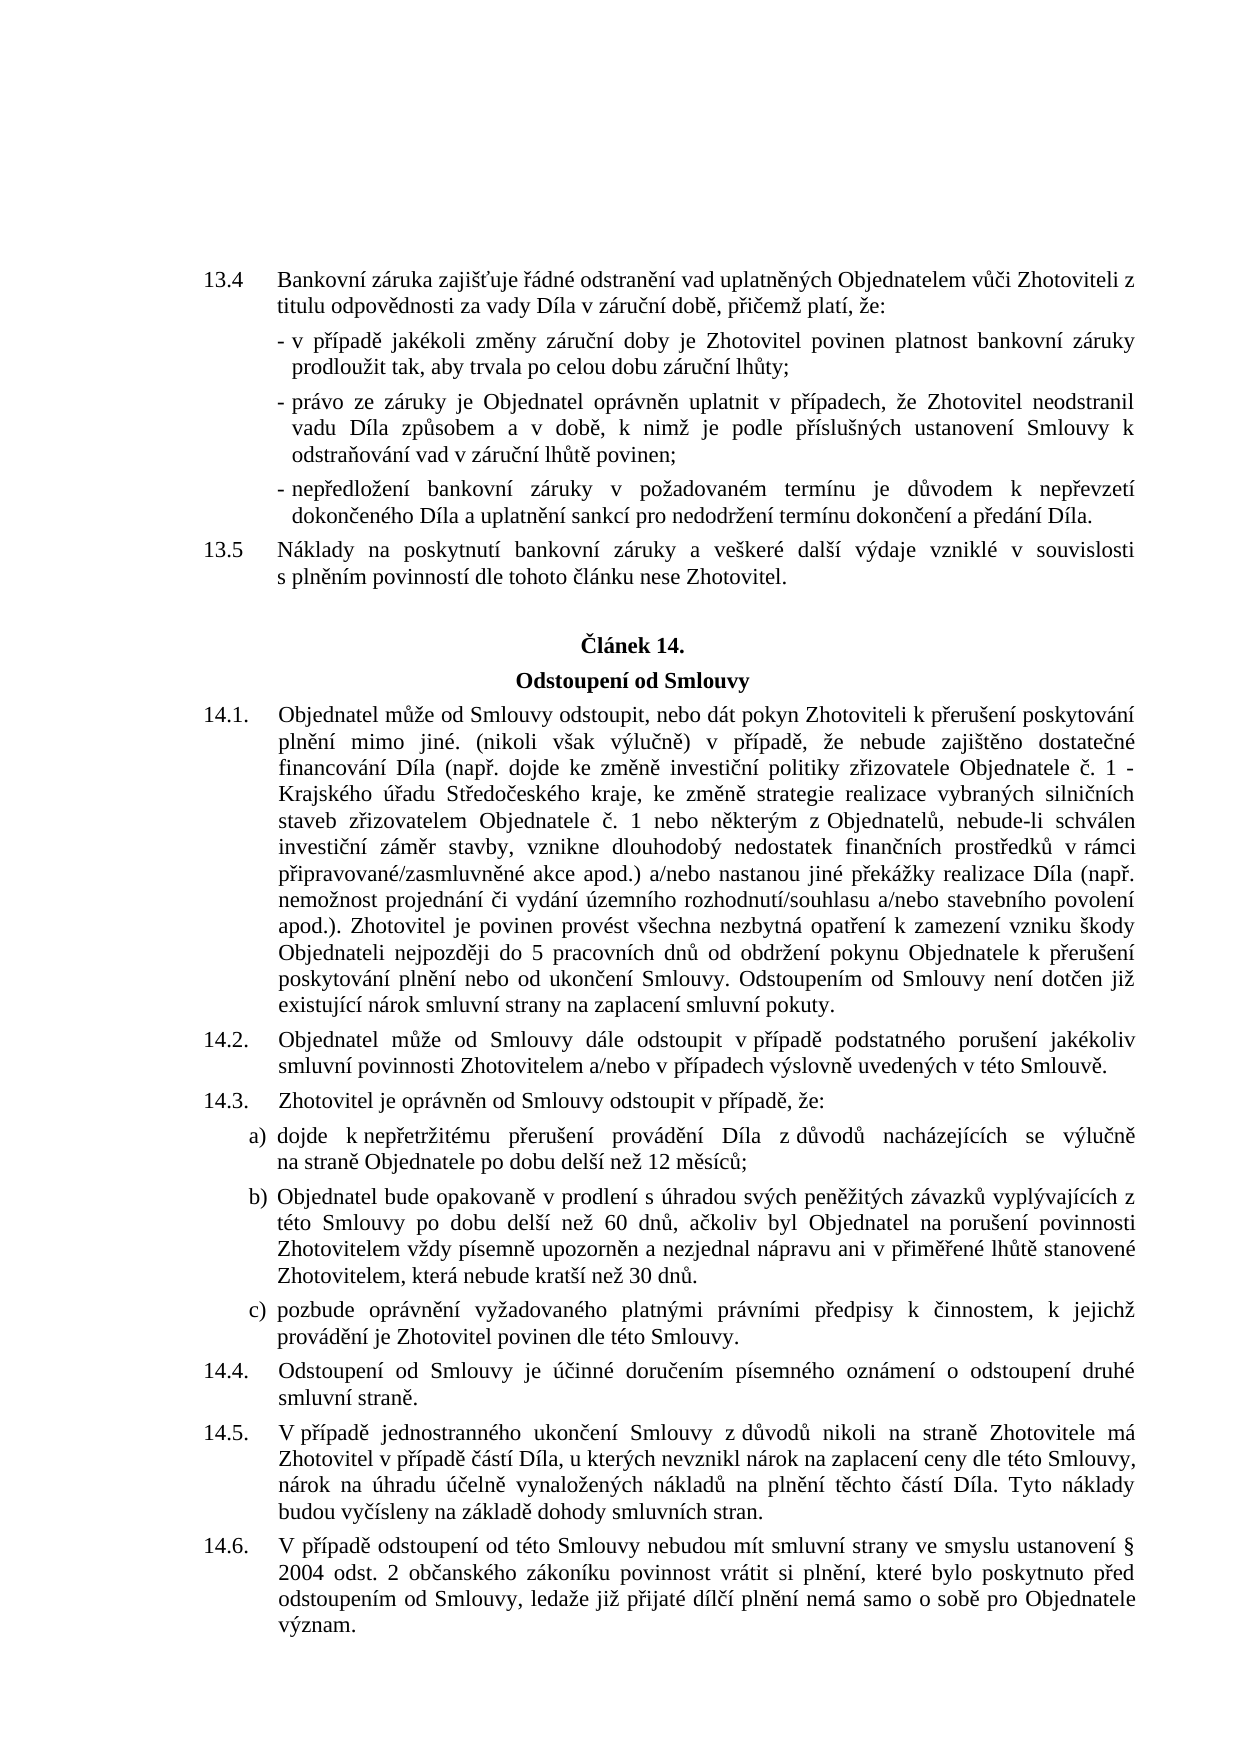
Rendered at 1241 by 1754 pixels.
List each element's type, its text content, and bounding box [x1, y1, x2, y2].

list Objednatel bude opakovaně v prodlení s úhradou svých peněžitých závazků vyplývajících z této Smlouvy po dobu delší než 60 dnů, ačkoliv byl Objednatel na porušení povinnosti Zhotovitelem vždy písemně upozorněn a nezjednal nápravu ani v přiměřené lhůtě stanovené Zhotovitelem, která nebude kratší než 30 dnů. [248, 1183, 1136, 1288]
list nepředložení bankovní záruky v požadovaném termínu je důvodem k nepřevzetí dokončeného Díla a uplatnění sankcí pro nedodržení termínu dokončení a předání Díla. [277, 475, 1136, 528]
list Objednatel může od Smlouvy dále odstoupit v případě podstatného porušení jakékoliv smluvní povinnosti Zhotovitelem a/nebo v případech výslovně uvedených v této Smlouvě. [203, 1026, 1136, 1079]
list v případě jakékoli změny záruční doby je Zhotovitel povinen platnost bankovní záruky prodloužit tak, aby trvala po celou dobu záruční lhůty; [277, 327, 1136, 379]
text V případě odstoupení od této Smlouvy nebudou mít smluvní strany ve smyslu ustanovení § 2004 odst. 2 občanského zákoníku povinnost vrátit si plnění, které bylo poskytnuto před odstoupením od Smlouvy, ledaže již přijaté dílčí plnění nemá samo o sobě pro Objednatele význam. [203, 1532, 1136, 1638]
list dojde k nepřetržitému přerušení provádění Díla z důvodů nacházejících se výlučně na straně Objednatele po dobu delší než 12 měsíců; [248, 1122, 1136, 1174]
list právo ze záruky je Objednatel oprávněn uplatnit v případech, že Zhotovitel neodstranil vadu Díla způsobem a v době, k nimž je podle příslušných ustanovení Smlouvy k odstraňování vad v záruční lhůtě povinen; [277, 388, 1136, 467]
text Odstoupení od Smlouvy je účinné doručením písemného oznámení o odstoupení druhé smluvní straně. [203, 1358, 1136, 1410]
list Objednatel může od Smlouvy odstoupit, nebo dát pokyn Zhotoviteli k přerušení poskytování plnění mimo jiné. (nikoli však výlučně) v případě, že nebude zajištěno dostatečné financování Díla (např. dojde ke změně investiční politiky zřizovatele Objednatele č. 1 - Krajského úřadu Středočeského kraje, ke změně strategie realizace vybraných silničních staveb zřizovatelem Objednatele č. 1 nebo některým z Objednatelů, nebude-li schválen investiční záměr stavby, vznikne dlouhodobý nedostatek finančních prostředků v rámci připravované/zasmluvněné akce apod.) a/nebo nastanou jiné překážky realizace Díla (např. nemožnost projednání či vydání územního rozhodnutí/souhlasu a/nebo stavebního povolení apod.). Zhotovitel je povinen provést všechna nezbytná opatření k zamezení vzniku škody Objednateli nejpozději do 5 pracovních dnů od obdržení pokynu Objednatele k přerušení poskytování plnění nebo od ukončení Smlouvy. Odstoupením od Smlouvy není dotčen již existující nárok smluvní strany na zaplacení smluvní pokuty. [203, 701, 1136, 1018]
text Odstoupení od Smlouvy [129, 667, 1136, 693]
list Zhotovitel je oprávněn od Smlouvy odstoupit v případě, že: [203, 1087, 1136, 1113]
list Bankovní záruka zajišťuje řádné odstranění vad uplatněných Objednatelem vůči Zhotoviteli z titulu odpovědnosti za vady Díla v záruční době, přičemž platí, že: [203, 266, 1136, 318]
text V případě jednostranného ukončení Smlouvy z důvodů nikoli na straně Zhotovitele má Zhotovitel v případě částí Díla, u kterých nevznikl nárok na zaplacení ceny dle této Smlouvy, nárok na úhradu účelně vynaložených nákladů na plnění těchto částí Díla. Tyto náklady budou vyčísleny na základě dohody smluvních stran. [203, 1419, 1136, 1524]
list pozbude oprávnění vyžadovaného platnými právními předpisy k činnostem, k jejichž provádění je Zhotovitel povinen dle této Smlouvy. [248, 1297, 1136, 1349]
list Náklady na poskytnutí bankovní záruky a veškeré další výdaje vzniklé v souvislosti s plněním povinností dle tohoto článku nese Zhotovitel. [203, 536, 1136, 589]
